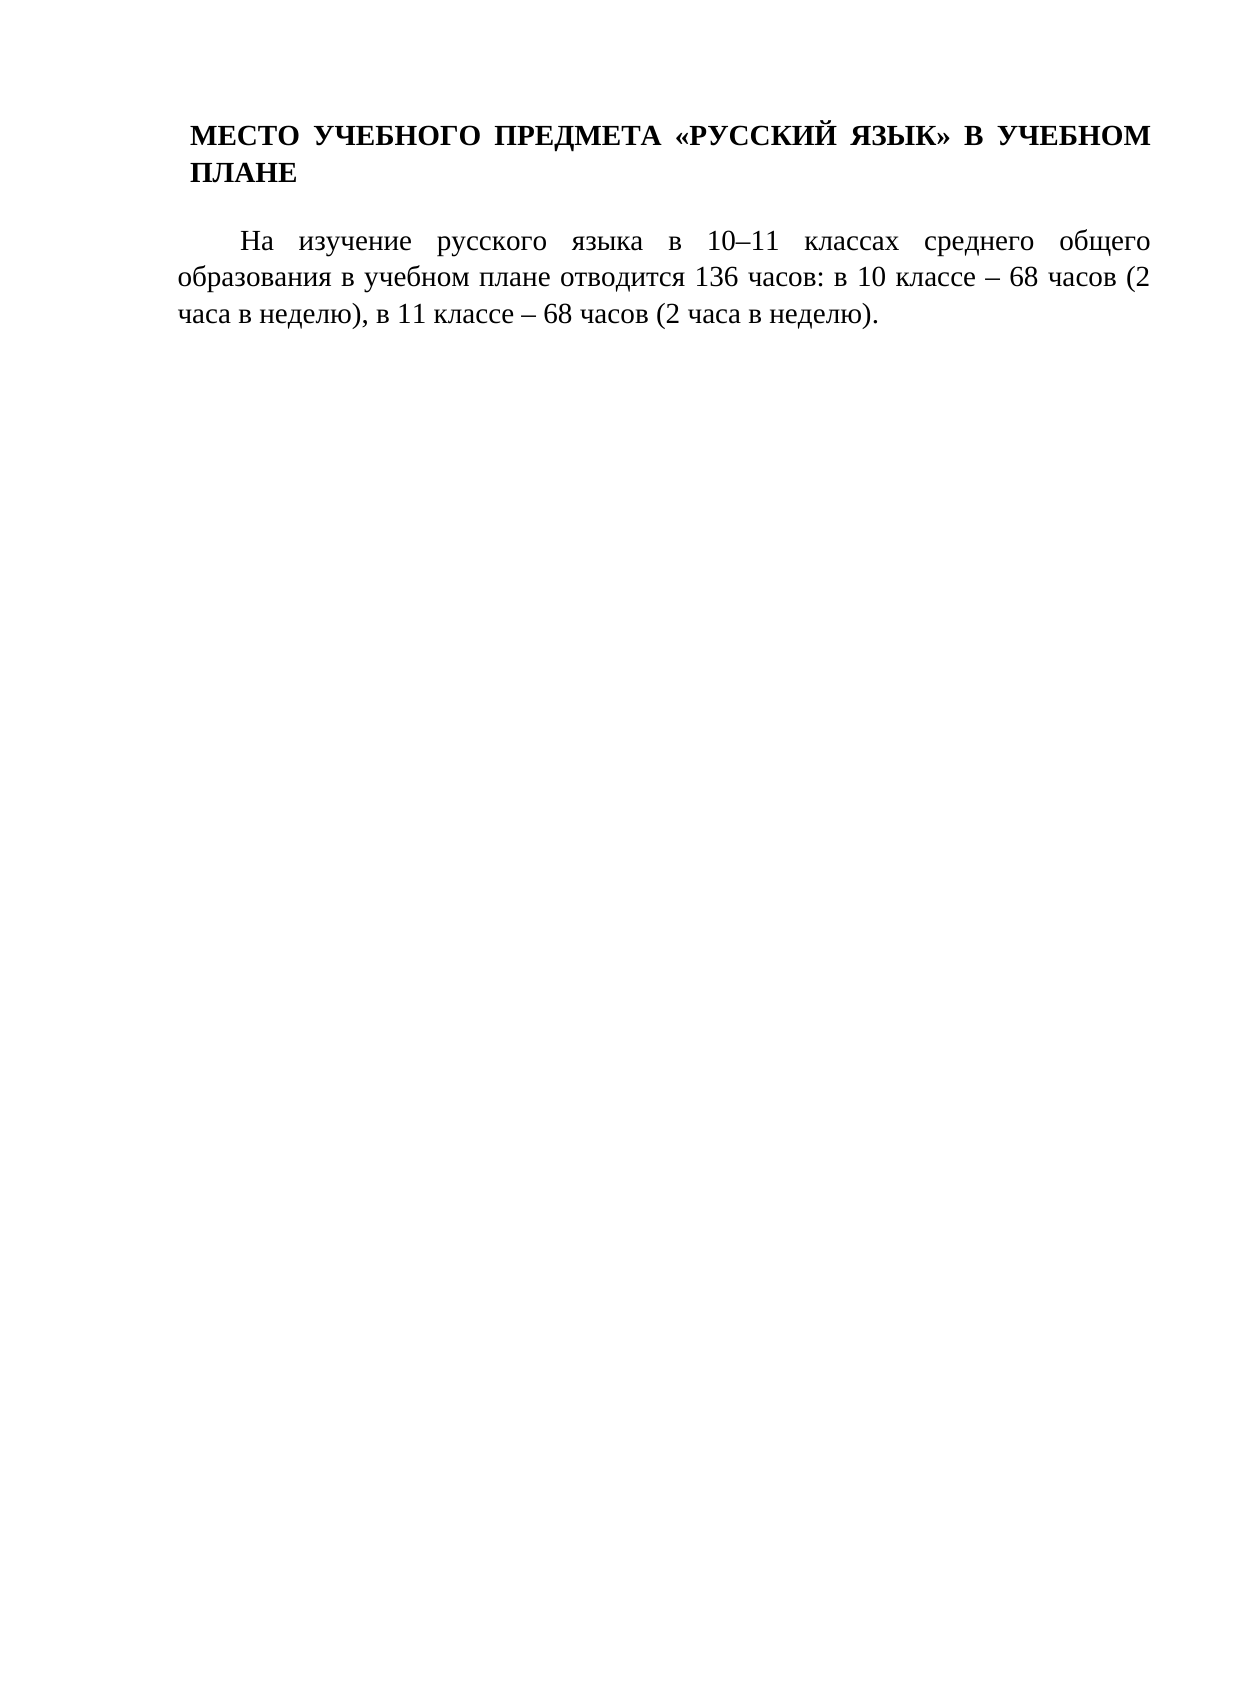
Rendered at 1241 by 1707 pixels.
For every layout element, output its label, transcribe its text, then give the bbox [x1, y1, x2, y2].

text МЕСТО УЧЕБНОГО ПРЕДМЕТА «РУССКИЙ ЯЗЫК» В УЧЕБНОМ ПЛАНЕ [190, 118, 1152, 188]
text На изучение русского языка в 10–11 классах среднего общего образования в учебном плане отводится 136 часов: в 10 классе – 68 часов (2 часа в неделю), в 11 классе – 68 часов (2 часа в неделю). [177, 223, 1152, 330]
